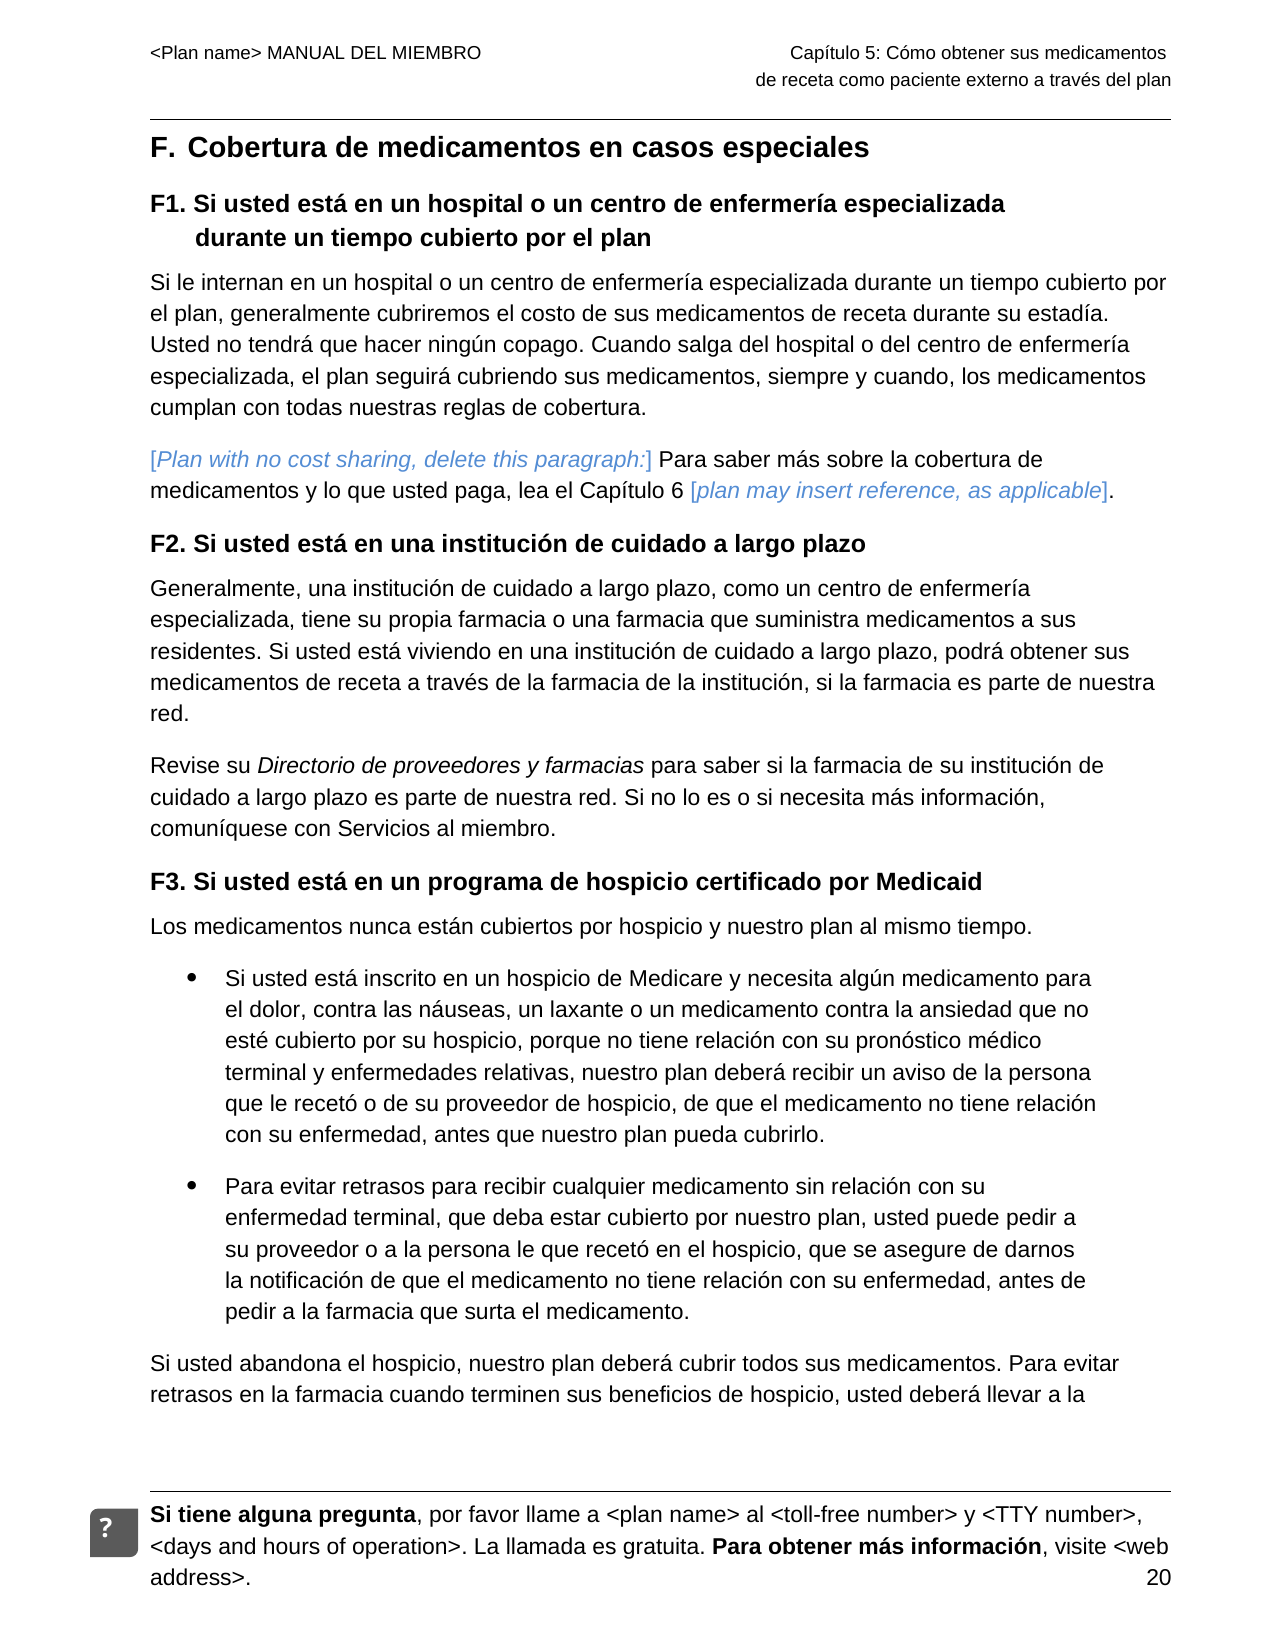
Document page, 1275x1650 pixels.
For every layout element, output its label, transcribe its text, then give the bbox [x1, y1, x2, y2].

text Revise su Directorio de proveedores y farmacias para saber si la farmacia de su institución de cuidado a largo plazo es parte de nuestra red. Si no lo es o si necesita más información, comuníquese con Servicios al miembro. [150, 749, 1171, 842]
subtitle F2. Si usted está en una institución de cuidado a largo plazo [150, 526, 1096, 559]
subtitle F1. Si usted está en un hospital o un centro de enfermería especializada durante un tiempo cubierto por el plan [150, 186, 1096, 253]
subtitle F. Cobertura de medicamentos en casos especiales [150, 120, 1171, 165]
subtitle F3. Si usted está en un programa de hospicio certificado por Medicaid [150, 863, 1096, 897]
list Si usted está inscrito en un hospicio de Medicare y necesita algún medicamento para el dolor, contra las náuseas, un laxante o un medicamento contra la ansiedad que no esté cubierto por su hospicio, porque no tiene relación con su pronóstico médico terminal y enfermedades relativas, nuestro plan deberá recibir un aviso de la persona que le recetó o de su proveedor de hospicio, de que el medicamento no tiene relación con su enfermedad, antes que nuestro plan pueda cubrirlo. [187, 961, 1096, 1149]
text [150, 1347, 1171, 1409]
text Si le internan en un hospital o un centro de enfermería especializada durante un tiempo cubierto por el plan, generalmente cubriremos el costo de sus medicamentos de receta durante su estadía. Usted no tendrá que hacer ningún copago. Cuando salga del hospital o del centro de enfermería especializada, el plan seguirá cubriendo sus medicamentos, siempre y cuando, los medicamentos cumplan con todas nuestras reglas de cobertura. [150, 265, 1171, 422]
text Generalmente, una institución de cuidado a largo plazo, como un centro de enfermería especializada, tiene su propia farmacia o una farmacia que suministra medicamentos a sus residentes. Si usted está viviendo en una institución de cuidado a largo plazo, podrá obtener sus medicamentos de receta a través de la farmacia de la institución, si la farmacia es parte de nuestra red. [150, 572, 1171, 728]
text Los medicamentos nunca están cubiertos por hospicio y nuestro plan al mismo tiempo. [150, 909, 1171, 940]
list [Plan with no cost sharing, delete this paragraph:] Para saber más sobre la cobertura de medicamentos y lo que usted paga, lea el Capítulo 6 [plan may insert reference, as applicable]. [150, 442, 1171, 505]
list Para evitar retrasos para recibir cualquier medicamento sin relación con su enfermedad terminal, que deba estar cubierto por nuestro plan, usted puede pedir a su proveedor o a la persona le que recetó en el hospicio, que se asegure de darnos la notificación de que el medicamento no tiene relación con su enfermedad, antes de pedir a la farmacia que surta el medicamento. [187, 1169, 1096, 1326]
